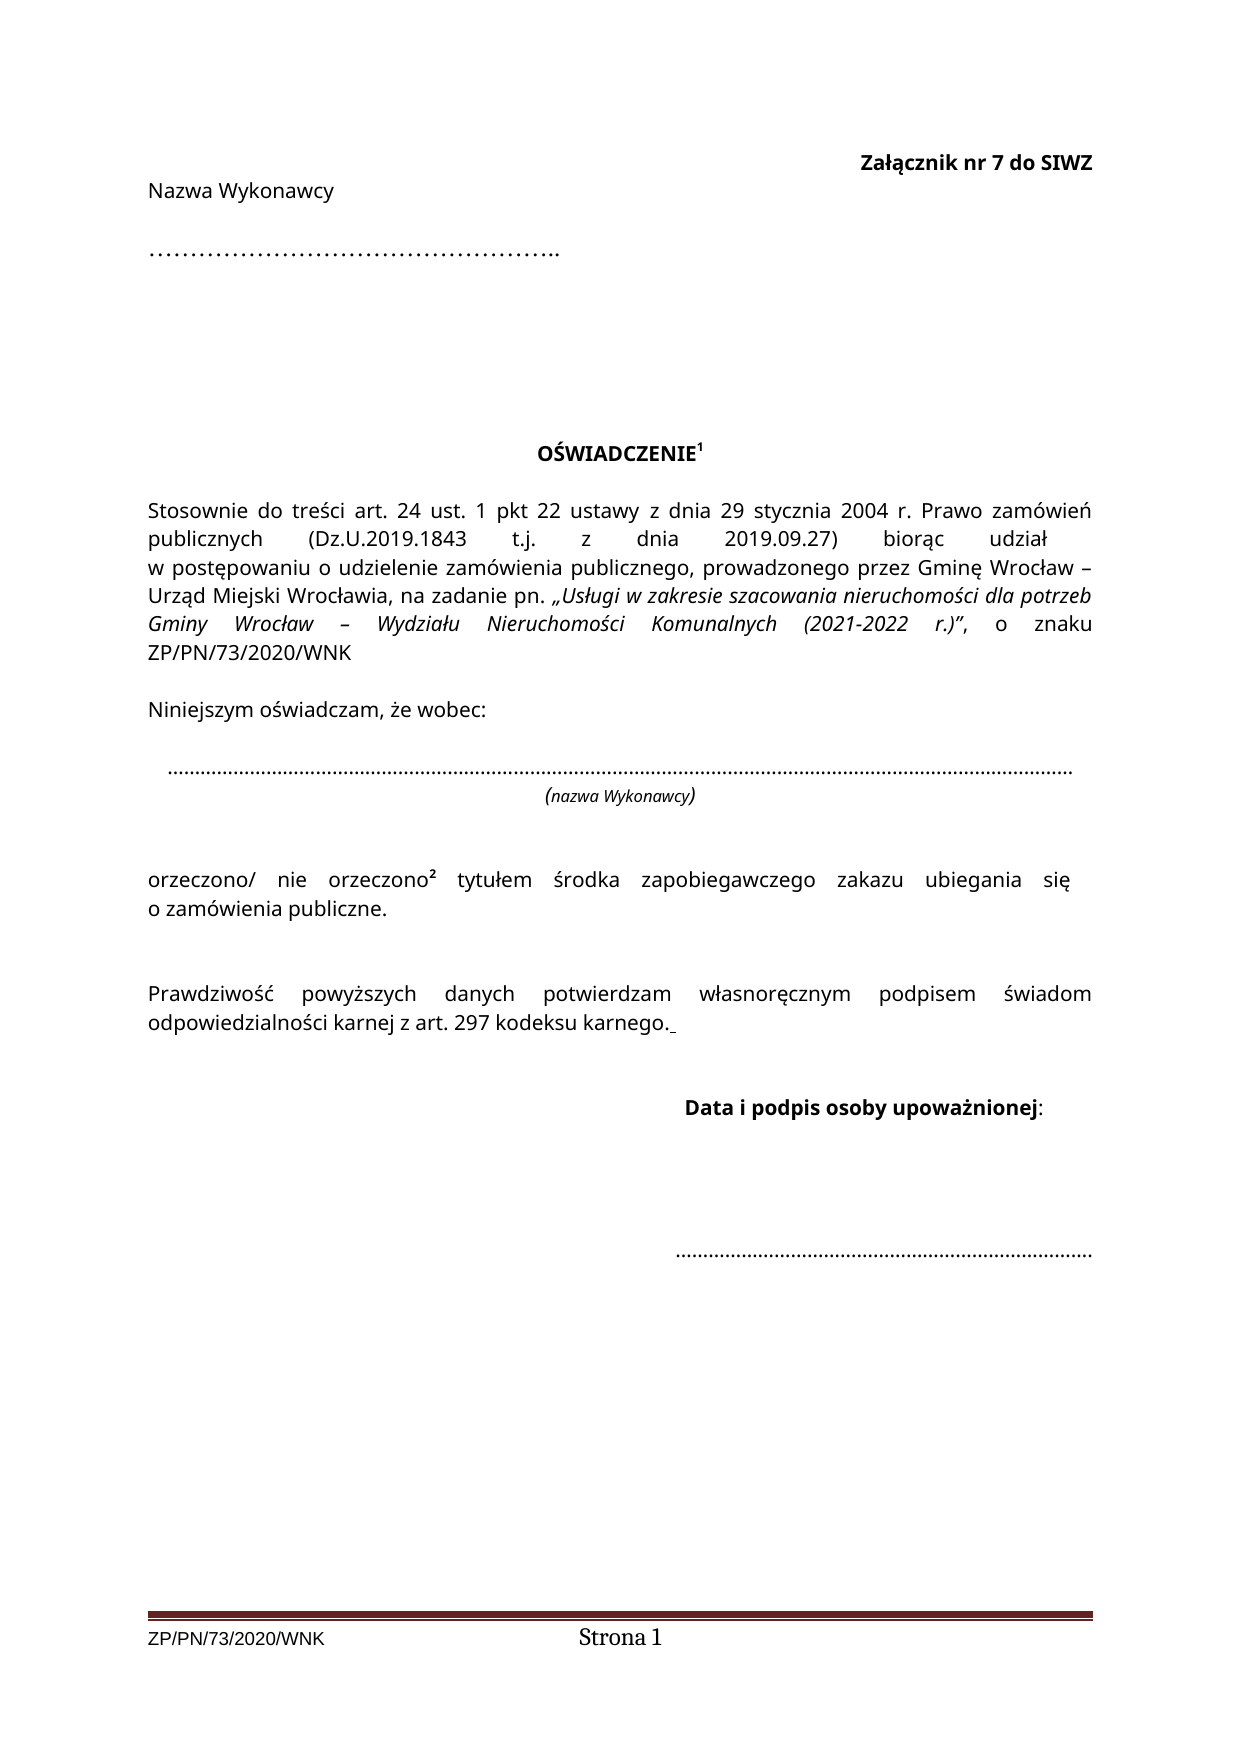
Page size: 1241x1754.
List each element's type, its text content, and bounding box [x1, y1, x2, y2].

text ………………………………………….. [148, 233, 1093, 262]
text Stosownie do treści art. 24 ust. 1 pkt 22 ustawy z dnia 29 stycznia 2004 r. Prawo zamówień publicznych (Dz.U.2019.1843 t.j. z dnia 2019.09.27) biorąc udział w postępowaniu o udzielenie zamówienia publicznego, prowadzonego przez Gminę Wrocław – Urząd Miejski Wrocławia, na zadanie pn. „Usługi w zakresie szacowania nieruchomości dla potrzeb Gminy Wrocław – Wydziału Nieruchomości Komunalnych (2021-2022 r.)”, o znaku ZP/PN/73/2020/WNK [148, 496, 1093, 666]
text ………………………………………………………………………………………………………………………………………………… (nazwa Wykonawcy) [148, 752, 1093, 809]
text Nazwa Wykonawcy [148, 176, 1093, 204]
text orzeczono/ nie orzeczono2 tytułem środka zapobiegawczego zakazu ubiegania się o zamówienia publiczne. [148, 866, 1093, 922]
text Niniejszym oświadczam, że wobec: [148, 695, 1093, 723]
text Załącznik nr 7 do SIWZ [148, 148, 1093, 176]
text …………………………………………………………………. [148, 1236, 1093, 1264]
text Prawdziwość powyższych danych potwierdzam własnoręcznym podpisem świadom odpowiedzialności karnej z art. 297 kodeksu karnego. [148, 979, 1093, 1036]
text OŚWIADCZENIE1 [148, 439, 1093, 467]
text Data i podpis osoby upoważnionej: [635, 1093, 1093, 1122]
